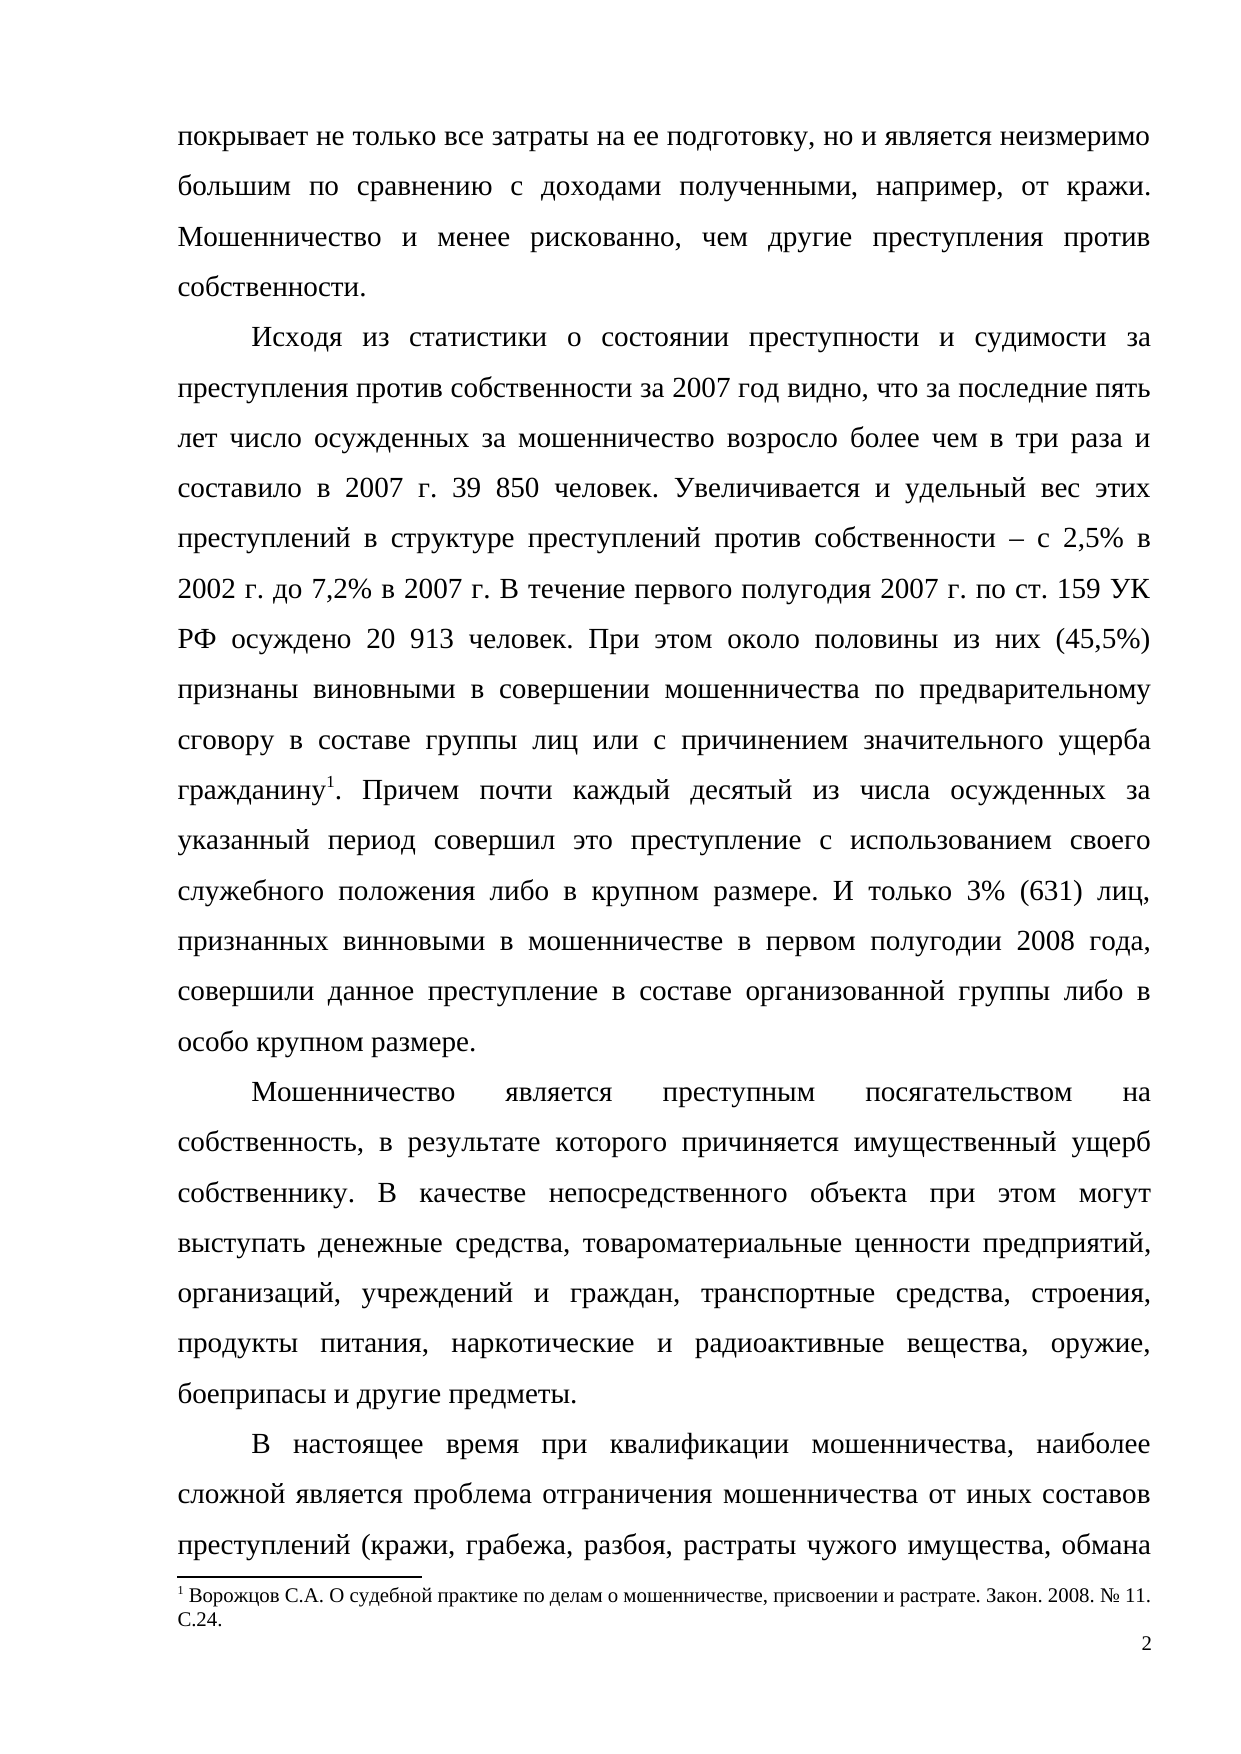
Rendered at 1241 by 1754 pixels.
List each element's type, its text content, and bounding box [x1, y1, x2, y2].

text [177, 1426, 1152, 1560]
text Мошенничество является преступным посягательством на собственность, в результате которого причиняется имущественный ущерб собственнику. В качестве непосредственного объекта при этом могут выступать денежные средства, товароматериальные ценности предприятий, организаций, учреждений и граждан, транспортные средства, строения, продукты питания, наркотические и радиоактивные вещества, оружие, боеприпасы и другие предметы. [177, 1074, 1152, 1409]
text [177, 118, 1152, 303]
text Исходя из статистики о состоянии преступности и судимости за преступления против собственности за 2007 год видно, что за последние пять лет число осужденных за мошенничество возросло более чем в три раза и составило в 2007 г. 39 850 человек. Увеличивается и удельный вес этих преступлений в структуре преступлений против собственности – с 2,5% в 2002 г. до 7,2% в 2007 г. В течение первого полугодия 2007 г. по ст. 159 УК РФ осуждено 20 913 человек. При этом около половины из них (45,5%) признаны виновными в совершении мошенничества по предварительному сговору в составе группы лиц или с причинением значительного ущерба гражданину1. Причем почти каждый десятый из числа осужденных за указанный период совершил это преступление с использованием своего служебного положения либо в крупном размере. И только 3% (631) лиц, признанных винновыми в мошенничестве в первом полугодии 2008 года, совершили данное преступление в составе организованной группы либо в особо крупном размере. [177, 319, 1152, 1057]
